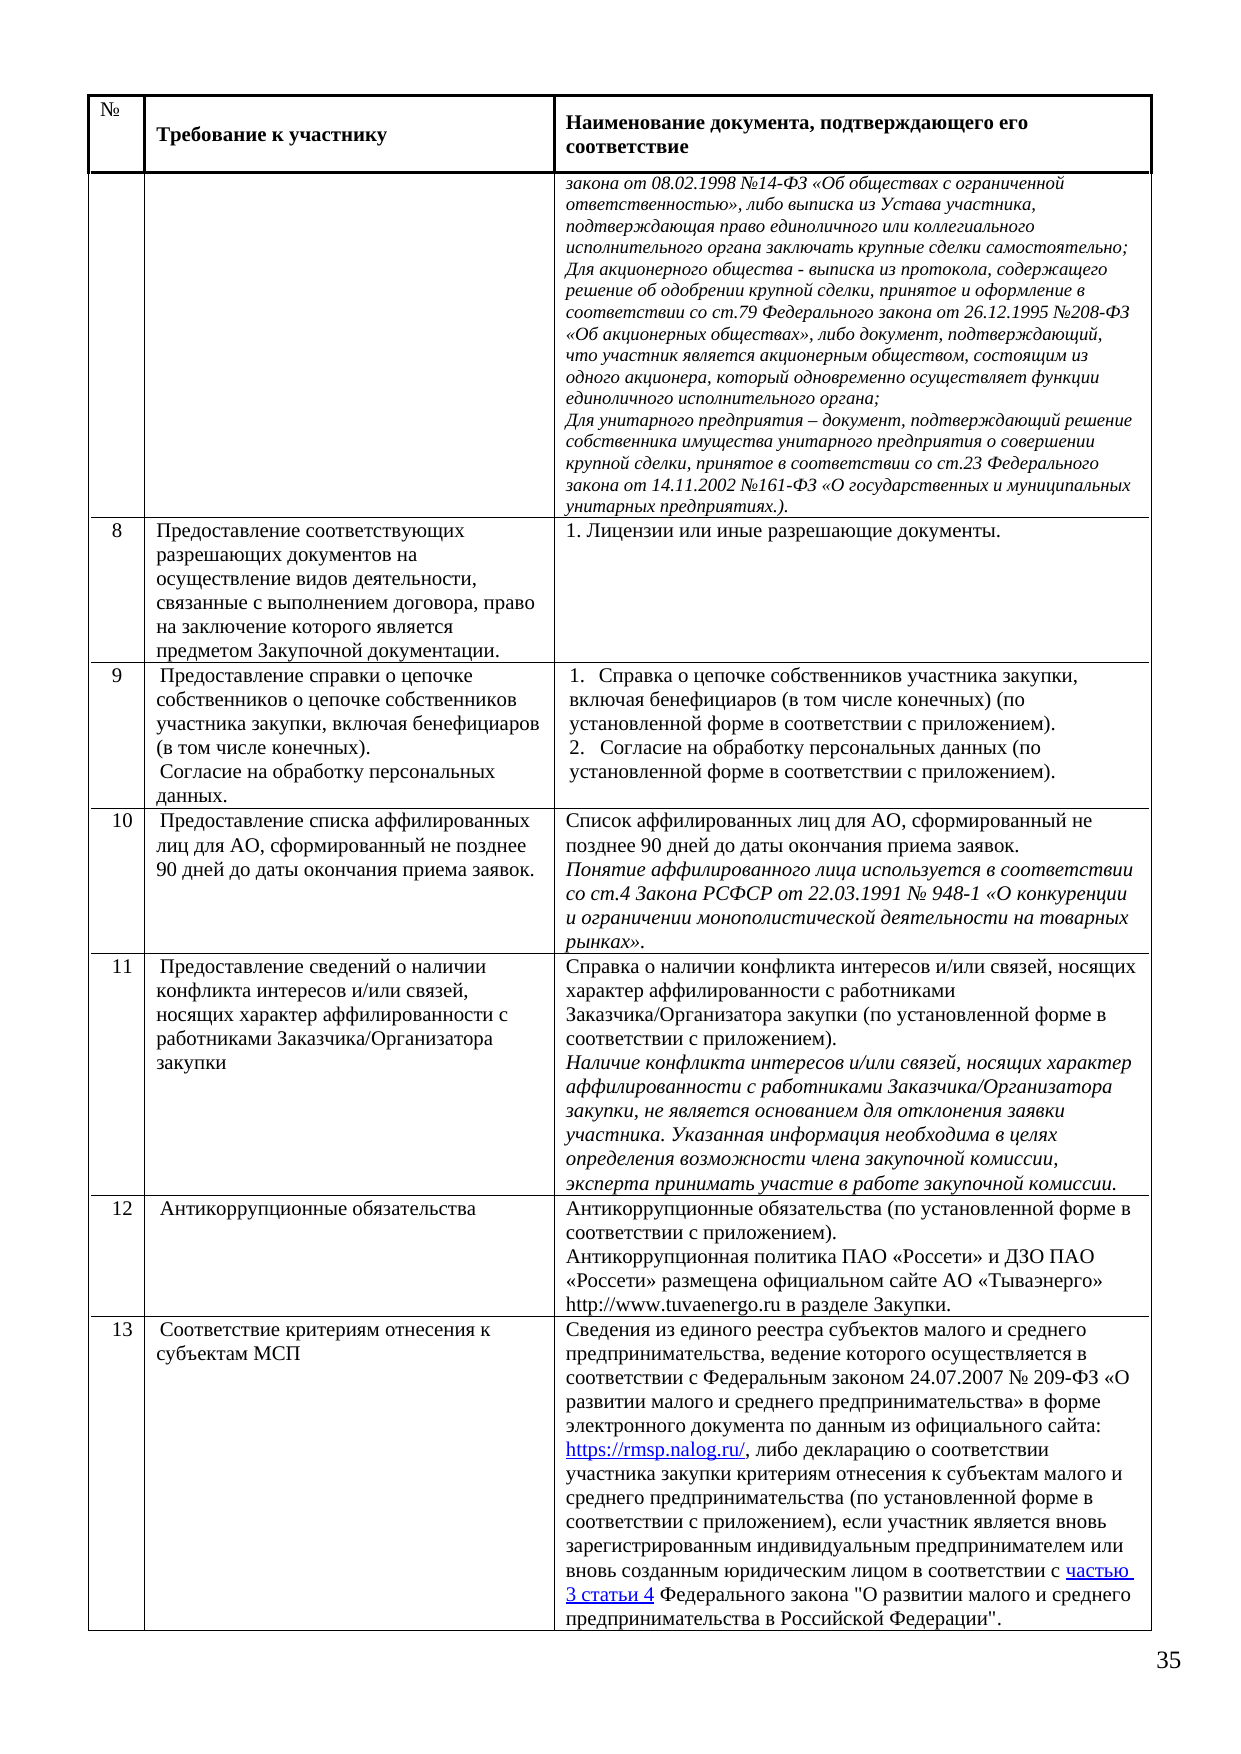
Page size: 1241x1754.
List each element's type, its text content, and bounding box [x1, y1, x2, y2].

table_cell Предоставление соответствующих разрешающих документов на осуществление видов деятельности, связанные с выполнением договора, право на заключение которого является предметом Закупочной документации. [145, 518, 554, 662]
table_cell Список аффилированных лиц для АО, сформированный не позднее 90 дней до даты окончания приема заявок. Понятие аффилированного лица используется в соответствии со ст.4 Закона РСФСР от 22.03.1991 № 948-1 «О конкуренции и ограничении монополистической деятельности на товарных рынках». [555, 808, 1151, 953]
table_header Наименование документа, подтверждающего его соответствие [556, 97, 1150, 171]
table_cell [555, 171, 1151, 517]
table_cell Антикоррупционные обязательства [145, 1196, 554, 1316]
table_cell Сведения из единого реестра субъектов малого и среднего предпринимательства, ведение которого осуществляется в соответствии с Федеральным законом 24.07.2007 № 209-ФЗ «О развитии малого и среднего предпринимательства» в форме электронного документа по данным из официального сайта: https://rmsp.nalog.ru/, либо декларацию о соответствии участника закупки критериям отнесения к субъектам малого и среднего предпринимательства (по установленной форме в соответствии с приложением), если участник является вновь зарегистрированным индивидуальным предпринимателем или вновь созданным юридическим лицом в соответствии с частью 3 статьи 4 Федерального закона "О развитии малого и среднего предпринимательства в Российской Федерации". [555, 1316, 1151, 1630]
table_header Требование к участнику [146, 97, 553, 171]
table_cell Справка о наличии конфликта интересов и/или связей, носящих характер аффилированности с работниками Заказчика/Организатора закупки (по установленной форме в соответствии с приложением). Наличие конфликта интересов и/или связей, носящих характер аффилированности с работниками Заказчика/Организатора закупки, не является основанием для отклонения заявки участника. Указанная информация необходима в целях определения возможности члена закупочной комиссии, эксперта принимать участие в работе закупочной комиссии. [555, 953, 1151, 1194]
table_cell [89, 1316, 144, 1630]
table_cell Предоставление справки о цепочке собственников о цепочке собственников участника закупки, включая бенефициаров (в том числе конечных). Согласие на обработку персональных данных. [145, 663, 554, 807]
table_cell Предоставление списка аффилированных лиц для АО, сформированный не позднее 90 дней до даты окончания приема заявок. [145, 809, 554, 953]
table_cell [89, 662, 144, 807]
table_cell Справка о цепочке собственников участника закупки, включая бенефициаров (в том числе конечных) (по установленной форме в соответствии с приложением). Согласие на обработку персональных данных (по установленной форме в соответствии с приложением). [555, 662, 1151, 807]
table_cell [89, 517, 144, 662]
table_cell [89, 1195, 144, 1316]
table_cell Предоставление сведений о наличии конфликта интересов и/или связей, носящих характер аффилированности с работниками Заказчика/Организатора закупки [145, 954, 554, 1194]
table_cell Соответствие критериям отнесения к субъектам МСП [145, 1317, 554, 1630]
table_header № [90, 97, 143, 171]
table_cell Антикоррупционные обязательства (по установленной форме в соответствии с приложением). Антикоррупционная политика ПАО «Россети» и ДЗО ПАО «Россети» размещена официальном сайте АО «Тываэнерго» http://www.tuvaenergo.ru в разделе Закупки. [555, 1195, 1151, 1316]
table_cell [89, 808, 144, 953]
table_cell [89, 953, 144, 1194]
table_cell 1. Лицензии или иные разрешающие документы. [555, 517, 1151, 662]
